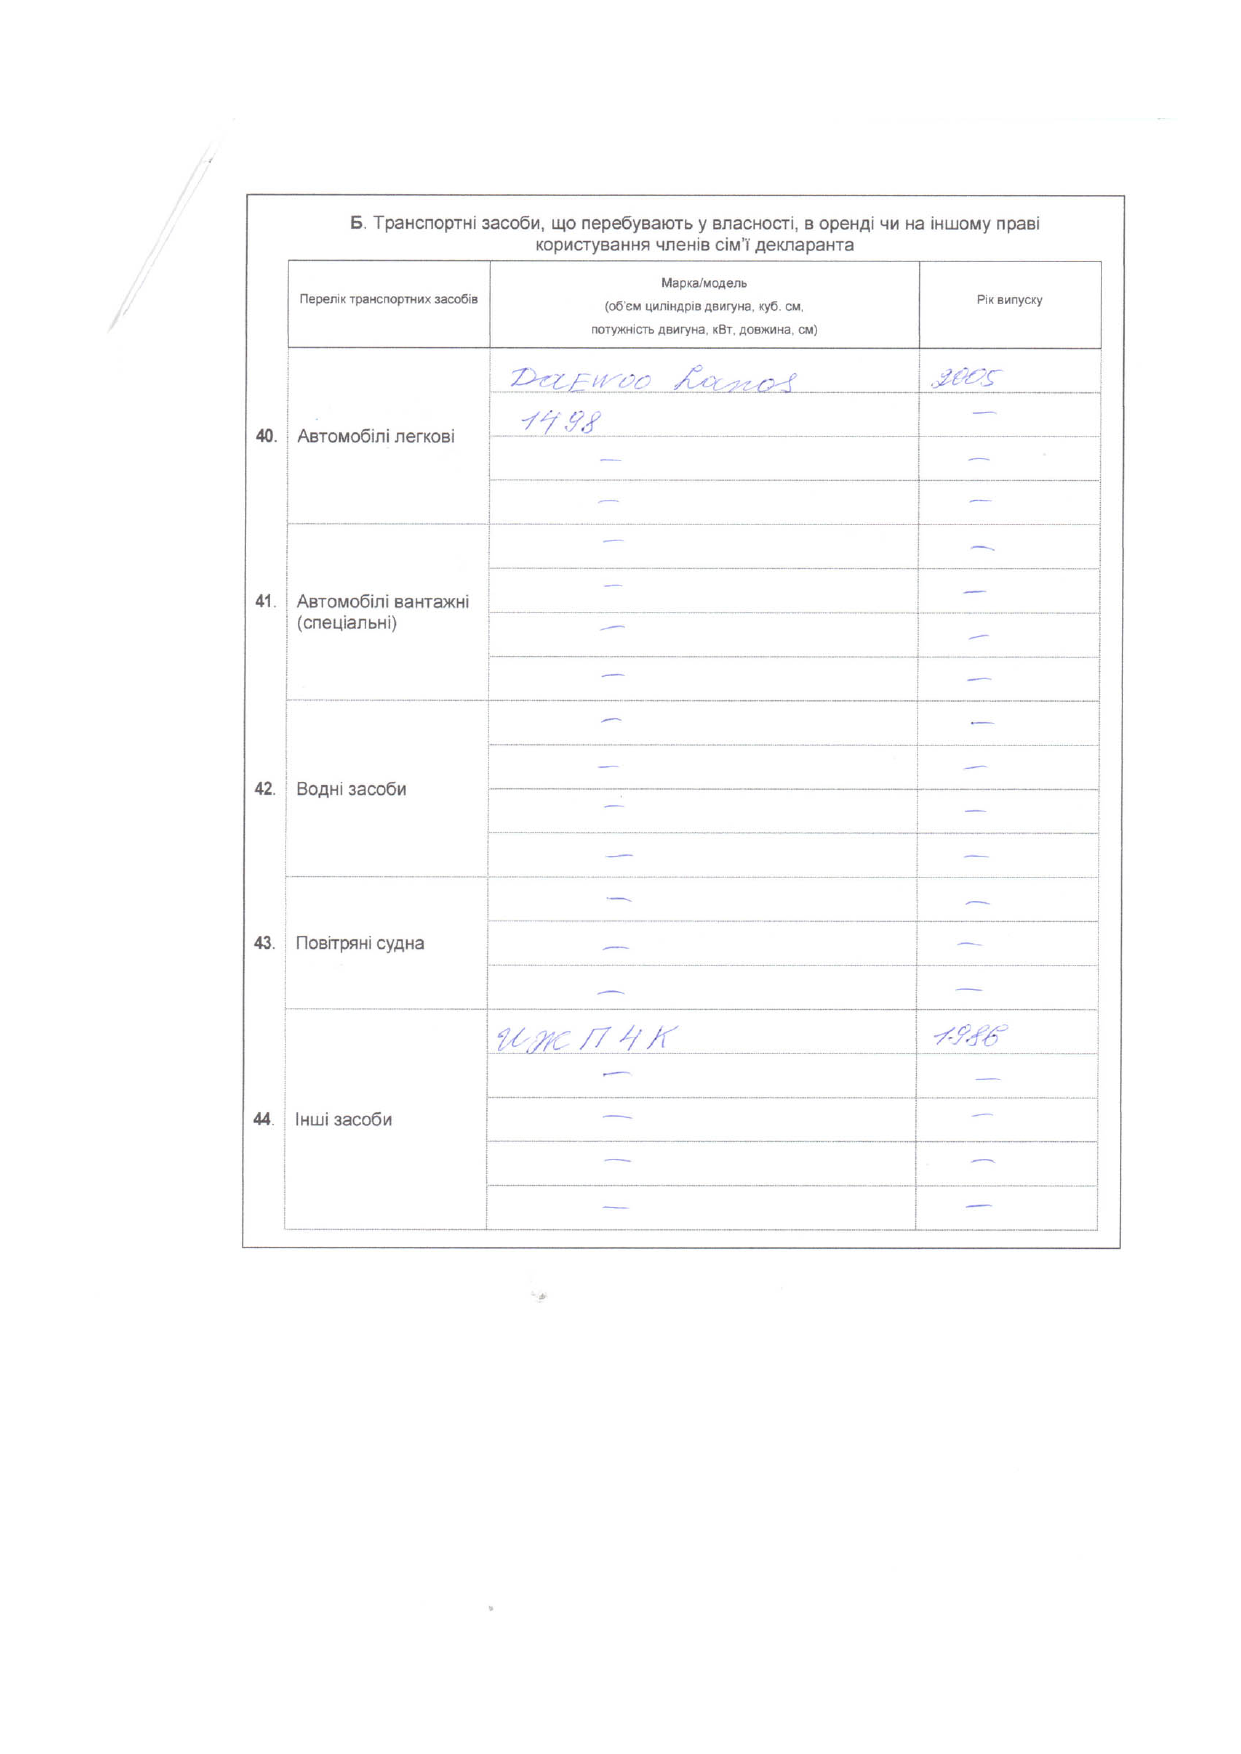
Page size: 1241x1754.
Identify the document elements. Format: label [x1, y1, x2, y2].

picture [88, 118, 1178, 1636]
